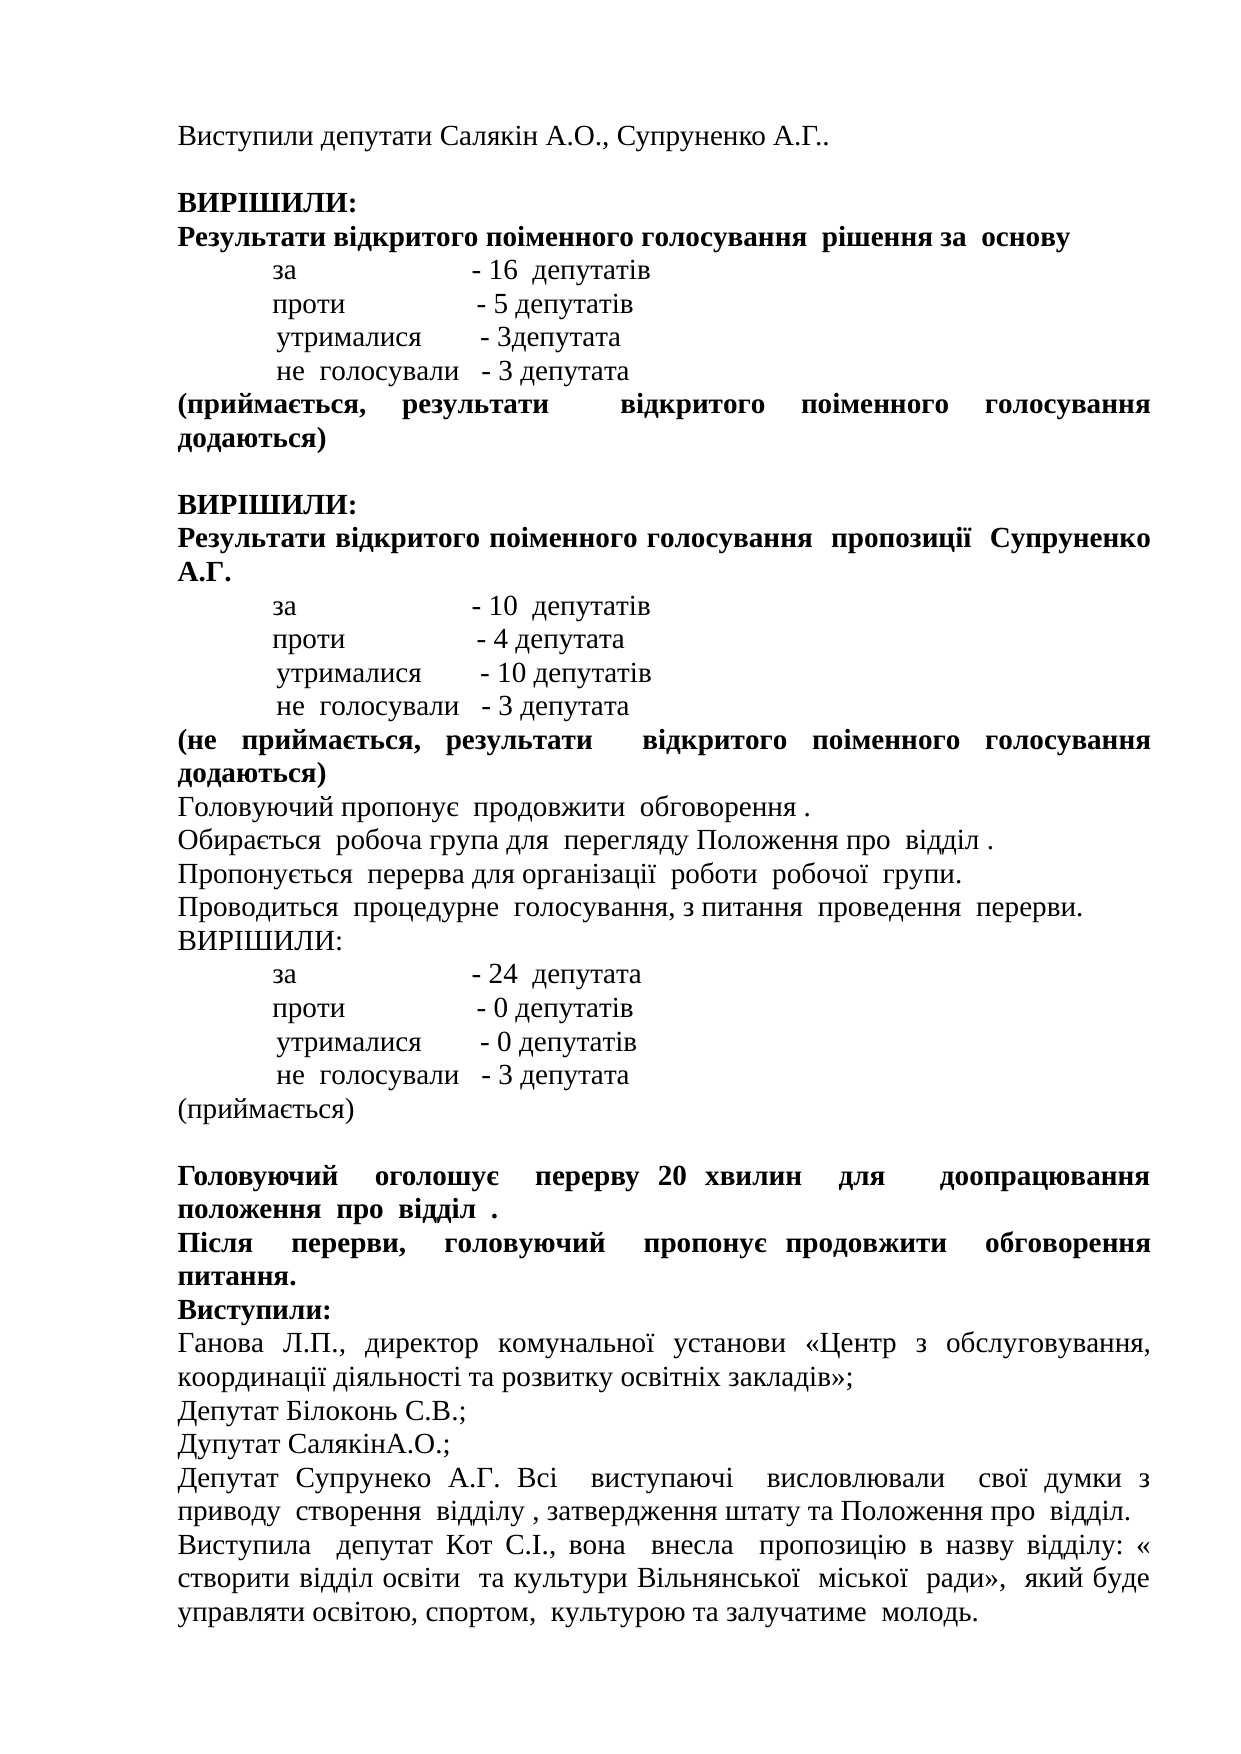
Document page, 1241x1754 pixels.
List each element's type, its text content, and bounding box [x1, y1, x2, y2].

text Дупутат СалякінА.О.; [177, 1426, 1152, 1460]
text утрималися - 0 депутатів [177, 1024, 1152, 1057]
text не голосували - 3 депутата [177, 688, 1152, 722]
text не голосували - 3 депутата [177, 1057, 1152, 1091]
text (не приймається, результати відкритого поіменного голосування додаються) [177, 722, 1152, 789]
text Головуючий оголошує перерву 20 хвилин для доопрацювання положення про відділ . [177, 1158, 1152, 1225]
text Обирається робоча група для перегляду Положення про відділ . [177, 822, 1152, 856]
text не голосували - 3 депутата [177, 353, 1152, 386]
text ВИРІШИЛИ: [177, 487, 1152, 521]
text (приймається) [177, 1091, 1152, 1124]
text утрималися - 10 депутатів [177, 655, 1152, 688]
text утрималися - 3депутата [177, 319, 1152, 353]
text Пропонується перерва для організації роботи робочої групи. [177, 856, 1152, 889]
text проти - 5 депутатів [177, 286, 1152, 319]
text за - 10 депутатів [177, 588, 1152, 621]
text ВИРІШИЛИ: [177, 185, 1152, 219]
text проти - 0 депутатів [177, 990, 1152, 1024]
text Депутат Білоконь С.В.; [177, 1393, 1152, 1426]
text Ганова Л.П., директор комунальної установи «Центр з обслуговування, координації діяльності та розвитку освітніх закладів»; [177, 1326, 1152, 1393]
text Виступили депутати Салякін А.О., Супруненко А.Г.. [177, 118, 1152, 152]
text Результати відкритого поіменного голосування пропозиції Супруненко А.Г. [177, 521, 1152, 588]
text Депутат Супрунеко А.Г. Всі виступаючі висловлювали свої думки з приводу створення відділу , затвердження штату та Положення про відділ. [177, 1460, 1152, 1527]
text Головуючий пропонує продовжити обговорення . [177, 789, 1152, 822]
text за - 24 депутата [177, 957, 1152, 990]
text Виступили: [177, 1292, 1152, 1326]
text Проводиться процедурне голосування, з питання проведення перерви. [177, 889, 1152, 923]
text Виступила депутат Кот С.І., вона внесла пропозицію в назву відділу: « створити відділ освіти та культури Вільнянської міської ради», який буде управляти освітою, спортом, культурою та залучатиме молодь. [177, 1527, 1152, 1627]
text за - 16 депутатів [177, 252, 1152, 286]
text (приймається, результати відкритого поіменного голосування додаються) [177, 386, 1152, 453]
text Після перерви, головуючий пропонує продовжити обговорення питання. [177, 1225, 1152, 1292]
text ВИРІШИЛИ: [177, 923, 1152, 957]
text Результати відкритого поіменного голосування рішення за основу [177, 219, 1152, 252]
text проти - 4 депутата [177, 621, 1152, 655]
